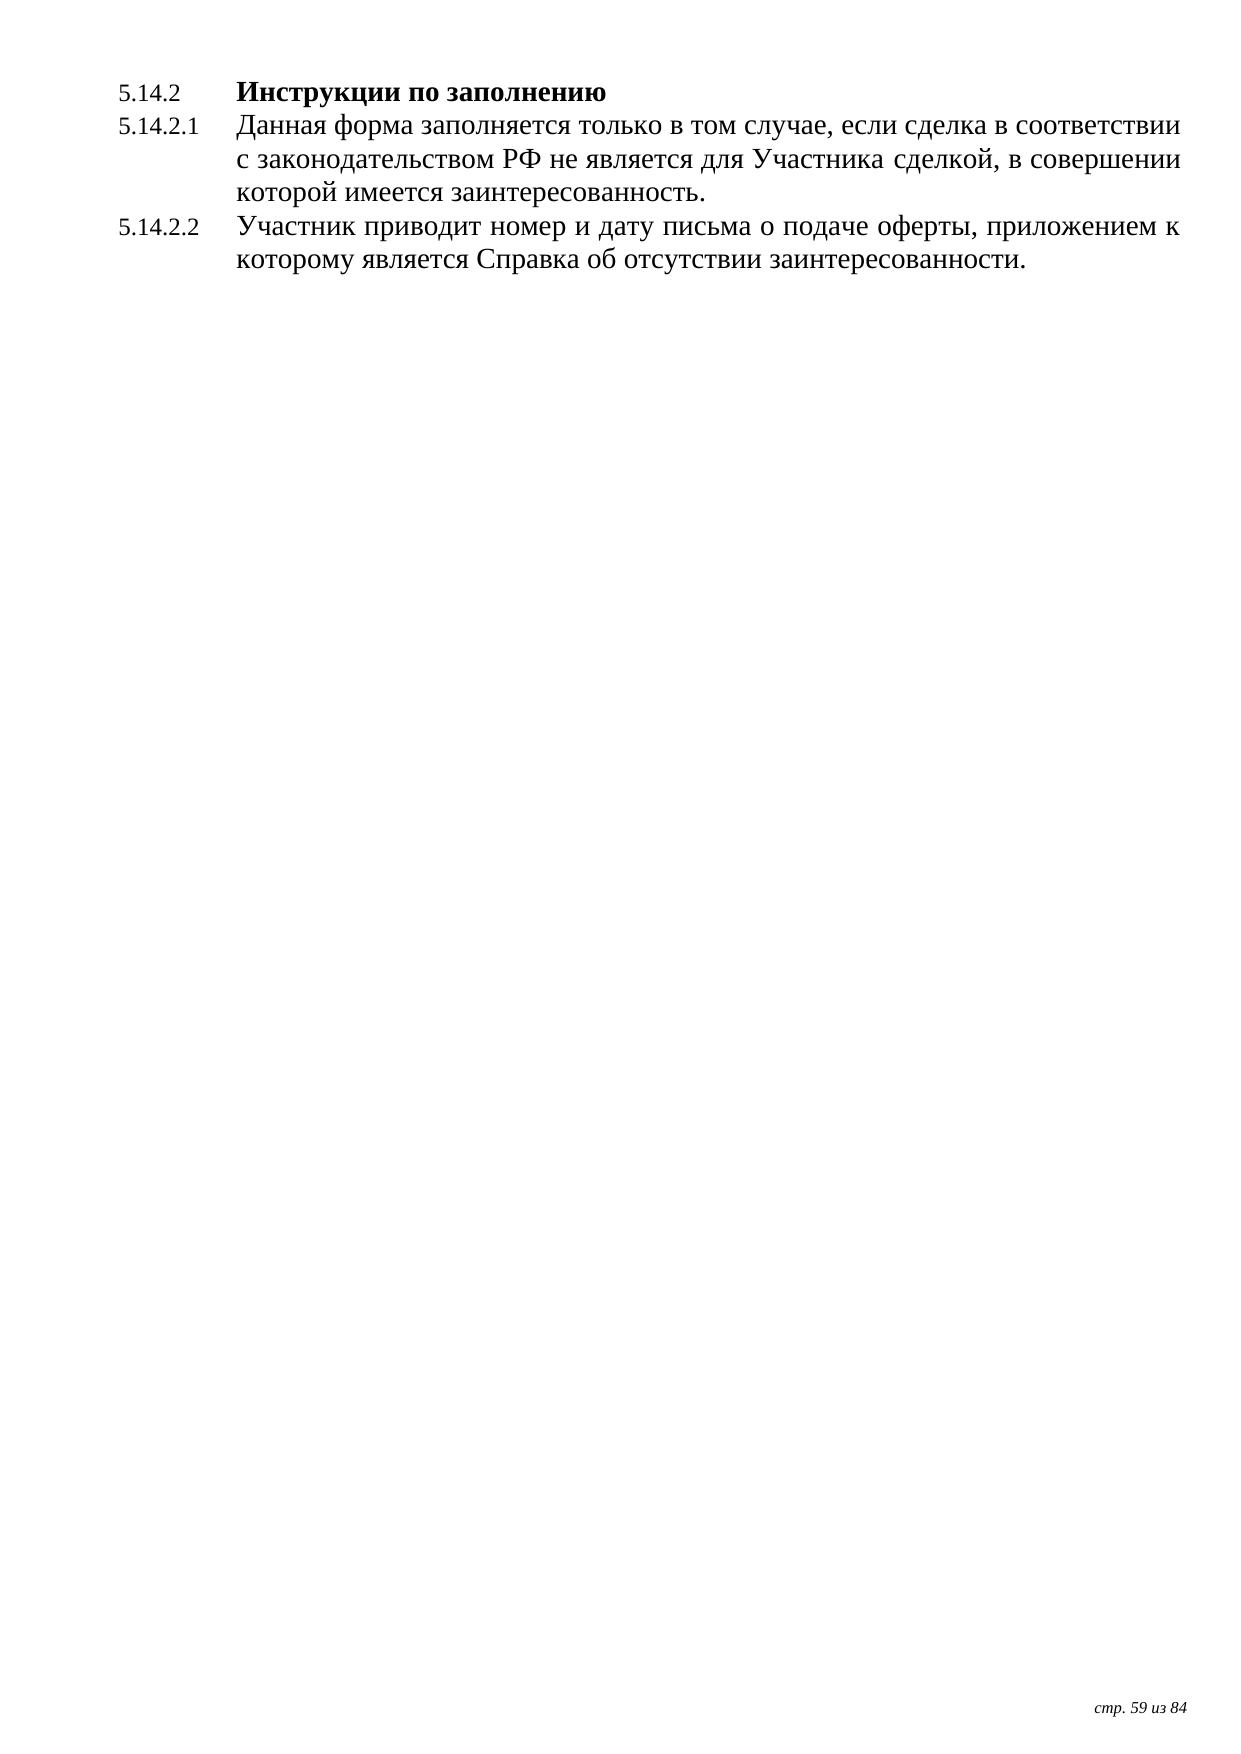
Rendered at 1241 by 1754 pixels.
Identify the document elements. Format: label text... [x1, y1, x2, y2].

list Данная форма заполняется только в том случае, если сделка в соответствии с законодательством РФ не является для Участника сделкой, в совершении которой имеется заинтересованность. [118, 107, 1181, 208]
list Участник приводит номер и дату письма о подаче оферты, приложением к которому является Справка об отсутствии заинтересованности. [118, 208, 1181, 275]
list Инструкции по заполнению [118, 74, 1181, 107]
